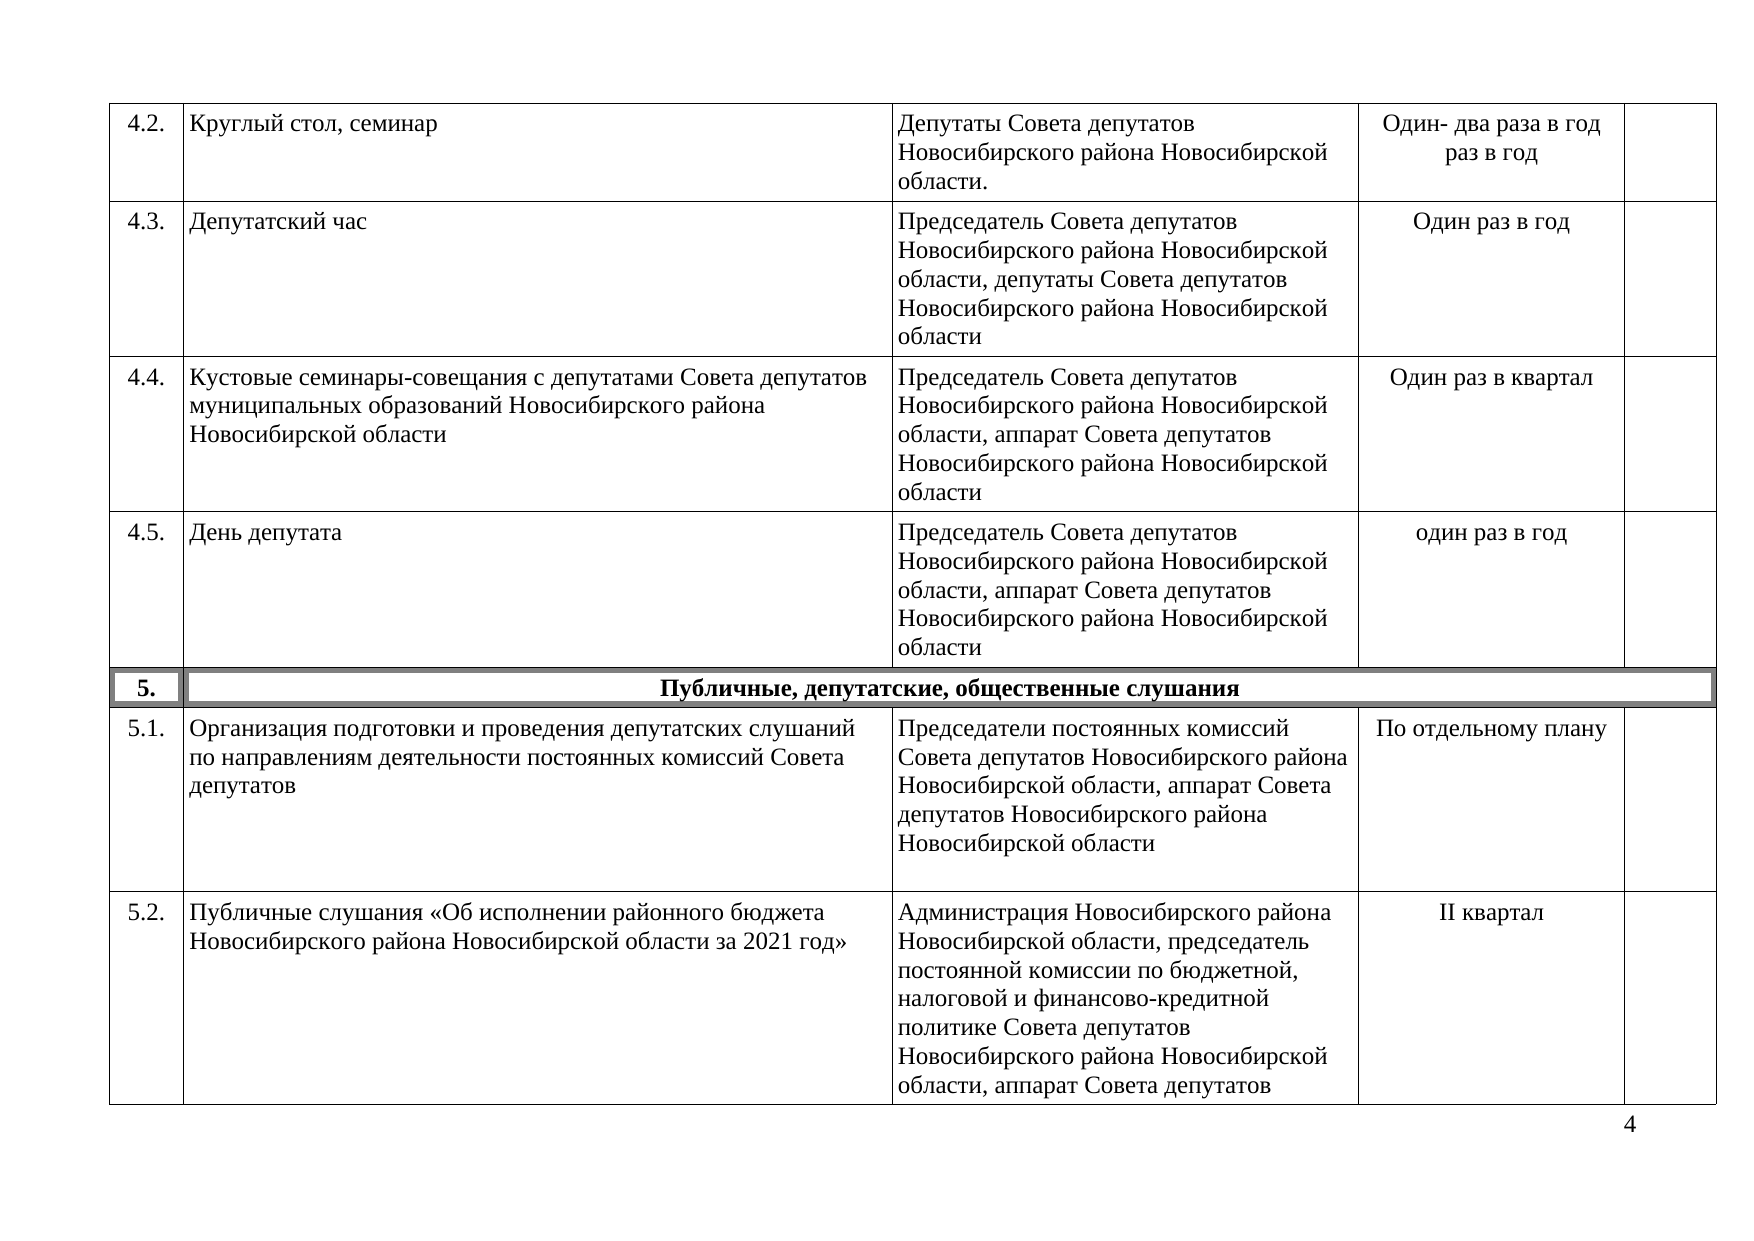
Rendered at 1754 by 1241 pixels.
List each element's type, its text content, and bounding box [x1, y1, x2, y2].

table_cell 4.3. [110, 202, 183, 356]
table_cell Кустовые семинары-совещания с депутатами Совета депутатов муниципальных образований Новосибирского района Новосибирской области [184, 357, 892, 511]
table_cell [1625, 202, 1716, 356]
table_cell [893, 892, 1358, 1104]
table_cell Публичные, депутатские, общественные слушания [184, 668, 1716, 707]
table_cell Один раз в год [1359, 202, 1624, 356]
table_cell [1625, 512, 1716, 667]
table_cell II квартал [1359, 892, 1624, 1104]
table_cell Организация подготовки и проведения депутатских слушаний по направлениям деятельности постоянных комиссий Совета депутатов [184, 708, 892, 891]
table_cell По отдельному плану [1359, 708, 1624, 891]
table_cell 4.2. [110, 104, 183, 201]
table_cell Председатель Совета депутатов Новосибирского района Новосибирской области, депутаты Совета депутатов Новосибирского района Новосибирской области [893, 202, 1358, 356]
table_cell Председатели постоянных комиссий Совета депутатов Новосибирского района Новосибирской области, аппарат Совета депутатов Новосибирского района Новосибирской области [893, 708, 1358, 891]
table_cell Круглый стол, семинар [184, 104, 892, 201]
table_cell Председатель Совета депутатов Новосибирского района Новосибирской области, аппарат Совета депутатов Новосибирского района Новосибирской области [893, 357, 1358, 511]
table_cell 4.4. [110, 357, 183, 511]
table_cell один раз в год [1359, 512, 1624, 667]
table_cell [1625, 104, 1716, 201]
table_cell 5.2. [110, 892, 183, 1104]
table_cell [1625, 892, 1716, 1104]
table_cell 5. [110, 668, 183, 707]
table_cell [1625, 357, 1716, 511]
table_cell Один раз в квартал [1359, 357, 1624, 511]
table_cell Председатель Совета депутатов Новосибирского района Новосибирской области, аппарат Совета депутатов Новосибирского района Новосибирской области [893, 512, 1358, 667]
table_cell Один- два раза в год раз в год [1359, 104, 1624, 201]
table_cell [184, 892, 892, 1104]
table_cell 5.1. [110, 708, 183, 891]
table_cell Депутатский час [184, 202, 892, 356]
table_cell День депутата [184, 512, 892, 667]
table_cell 4.5. [110, 512, 183, 667]
table_cell [1625, 708, 1716, 891]
table_cell Депутаты Совета депутатов Новосибирского района Новосибирской области. [893, 104, 1358, 201]
